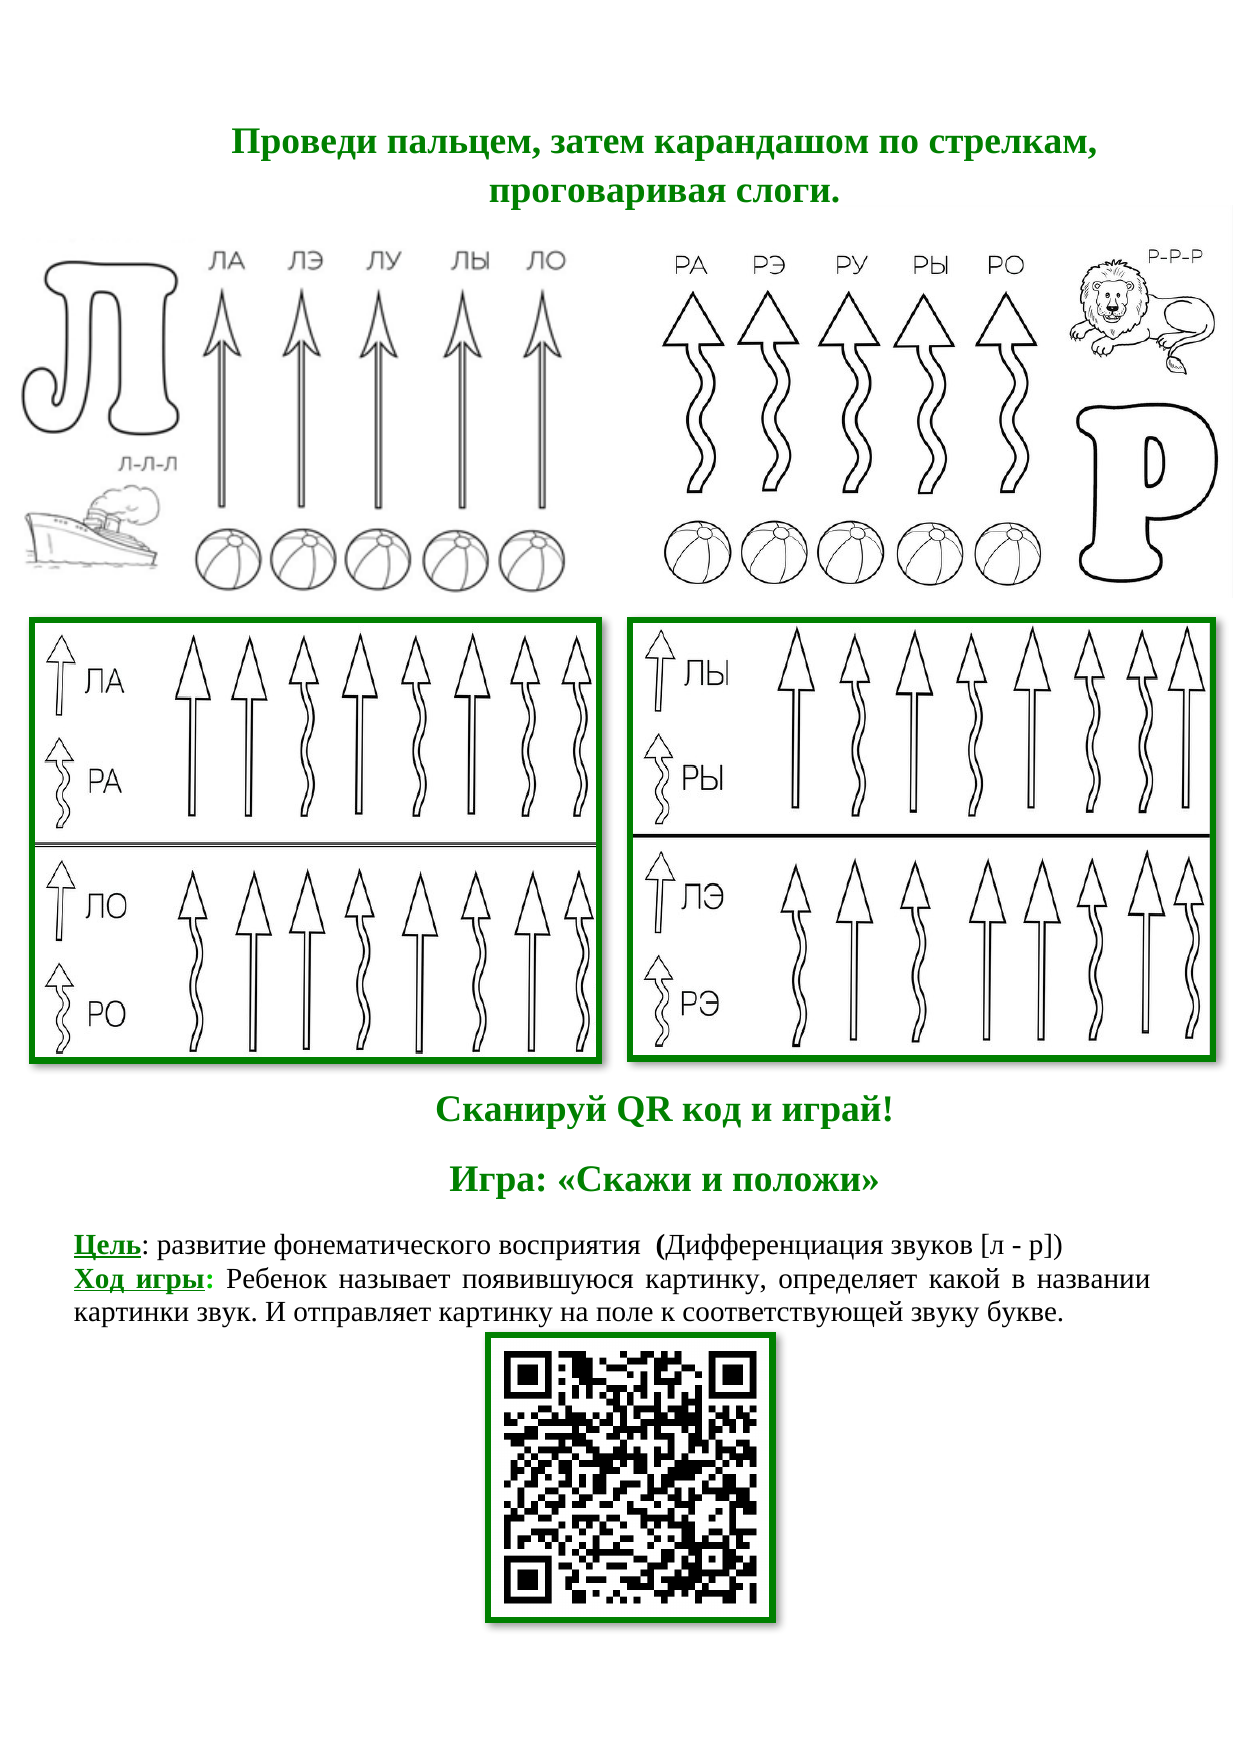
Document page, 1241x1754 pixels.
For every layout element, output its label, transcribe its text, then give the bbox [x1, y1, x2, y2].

picture [35, 623, 596, 1057]
picture [656, 205, 1234, 598]
picture [491, 1338, 769, 1617]
text Ход игры: Ребенок называет появившуюся картинку, определяет какой в названии картинки звук. И отправляет картинку на поле к соответствующей звуку букве. [74, 1261, 1152, 1328]
text Цель: развитие фонематического восприятия (Дифференциация звуков [л - р]) [74, 1227, 1152, 1261]
picture [633, 623, 1210, 1055]
text Игра: «Скажи и положи» [177, 1157, 1152, 1200]
text Проведи пальцем, затем карандашом по стрелкам, проговаривая слоги. [177, 118, 1152, 211]
text Сканируй QR код и играй! [177, 1086, 1152, 1129]
picture [19, 238, 575, 622]
